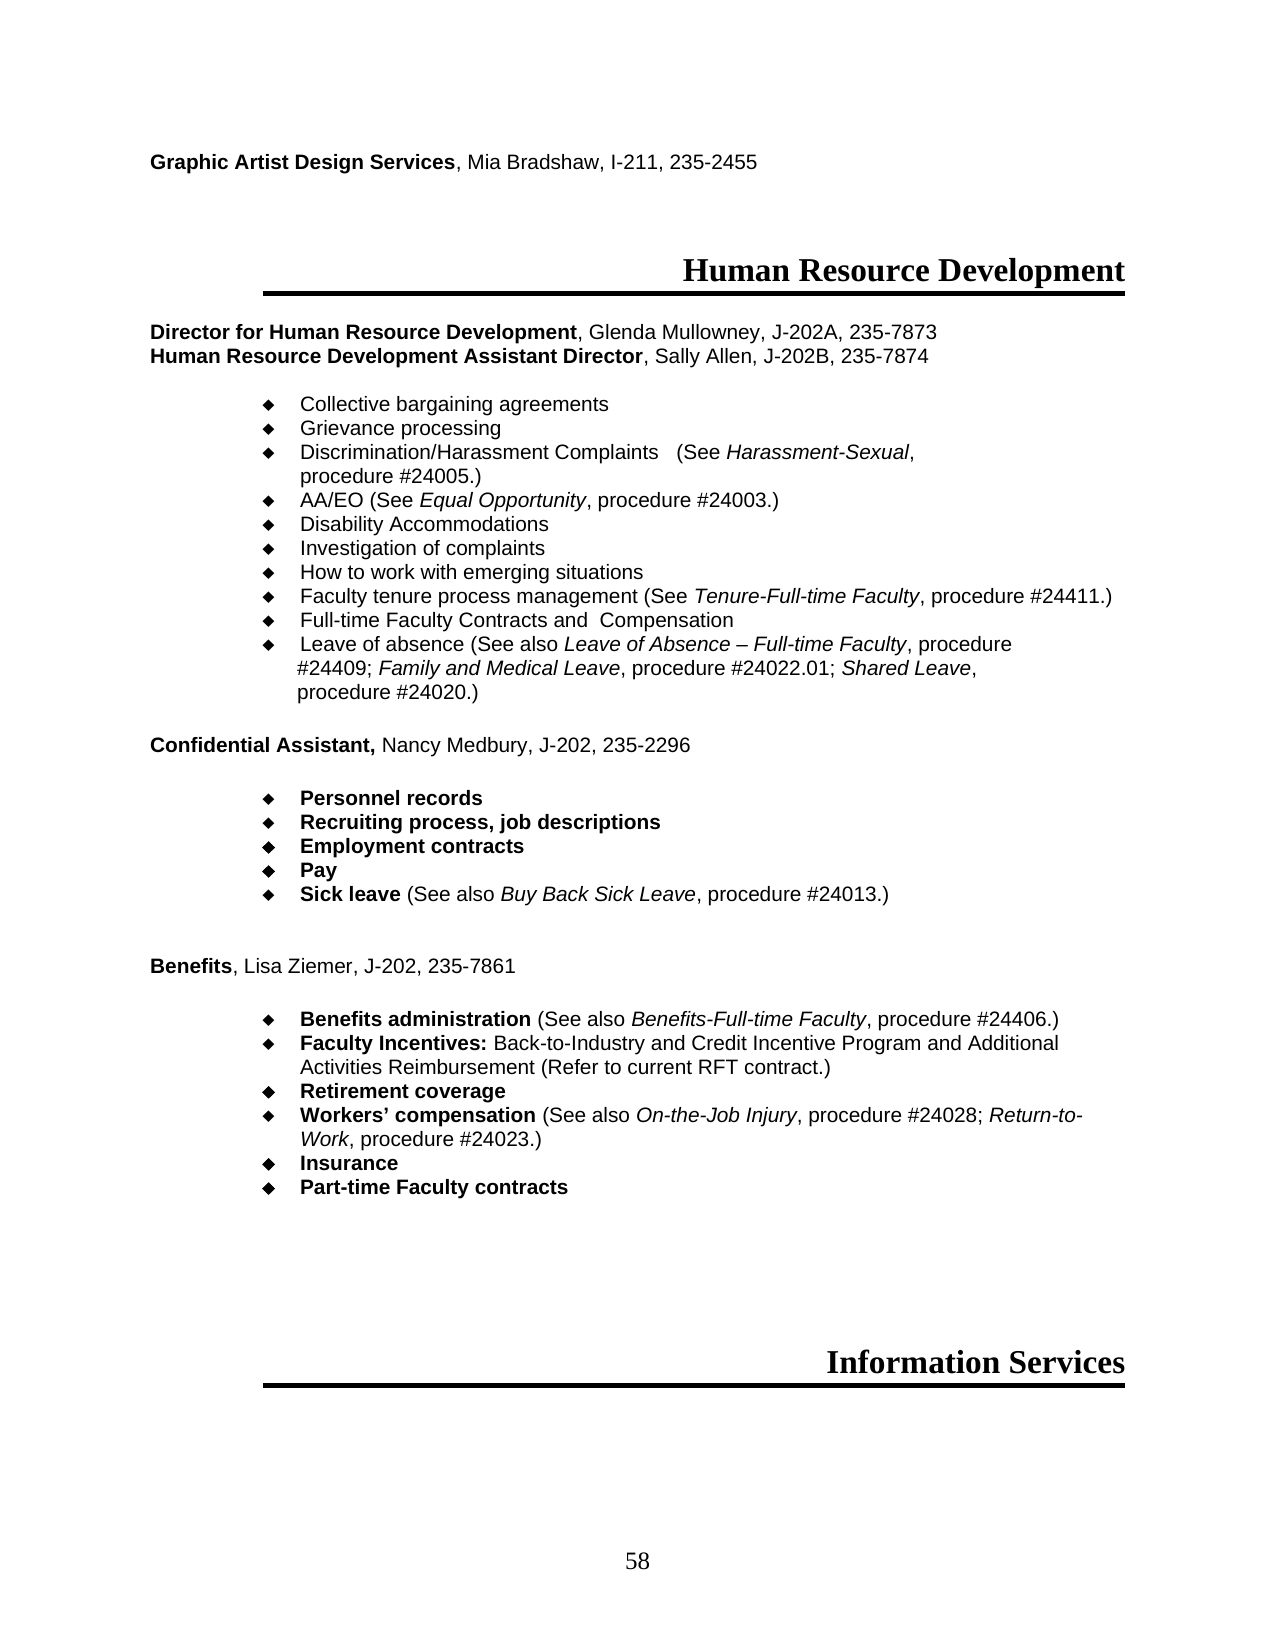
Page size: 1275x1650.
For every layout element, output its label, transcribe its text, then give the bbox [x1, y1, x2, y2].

list Pay [262, 858, 1125, 882]
list Recruiting process, job descriptions [262, 809, 1125, 834]
list Leave of absence (See also Leave of Absence – Full-time Faculty, procedure [262, 632, 1125, 656]
list Benefits administration (See also Benefits-Full-time Faculty, procedure #24406.) [262, 1006, 1125, 1031]
text procedure #24020.) [262, 680, 1125, 704]
list How to work with emerging situations [262, 560, 1125, 584]
list Part-time Faculty contracts [262, 1175, 1125, 1199]
list Full-time Faculty Contracts and Compensation [262, 608, 1125, 632]
list Discrimination/Harassment Complaints (See Harassment-Sexual, [262, 440, 1125, 464]
list Sick leave (See also Buy Back Sick Leave, procedure #24013.) [262, 882, 1125, 906]
list Collective bargaining agreements [262, 392, 1125, 416]
list Employment contracts [262, 834, 1125, 858]
list Workers’ compensation (See also On-the-Job Injury, procedure #24028; Return-to-Work, procedure #24023.) [262, 1103, 1125, 1151]
text Human Resource Development Assistant Director, Sally Allen, J-202B, 235-7874 [150, 344, 1125, 368]
text #24409; Family and Medical Leave, procedure #24022.01; Shared Leave, [262, 656, 1125, 680]
list Insurance [262, 1151, 1125, 1175]
text Graphic Artist Design Services, Mia Bradshaw, I-211, 235-2455 [150, 150, 1125, 174]
list AA/EO (See Equal Opportunity, procedure #24003.) [262, 488, 1125, 512]
list Faculty Incentives: Back-to-Industry and Credit Incentive Program and Additional [262, 1031, 1125, 1054]
list Retirement coverage [262, 1078, 1125, 1103]
list Disability Accommodations [262, 512, 1125, 536]
text Human Resource Development [262, 251, 1125, 296]
list Faculty tenure process management (See Tenure-Full-time Faculty, procedure #24411.) [262, 584, 1125, 608]
text Information Services [262, 1342, 1125, 1388]
list Investigation of complaints [262, 536, 1125, 560]
text Benefits, Lisa Ziemer, J-202, 235-7861 [150, 954, 1125, 978]
text Activities Reimbursement (Refer to current RFT contract.) [300, 1054, 1125, 1078]
text Director for Human Resource Development, Glenda Mullowney, J-202A, 235-7873 [150, 320, 1125, 344]
text Confidential Assistant, Nancy Medbury, J-202, 235-2296 [150, 733, 1125, 757]
list Personnel records [262, 786, 1125, 809]
text procedure #24005.) [150, 464, 1125, 488]
list Grievance processing [262, 416, 1125, 440]
